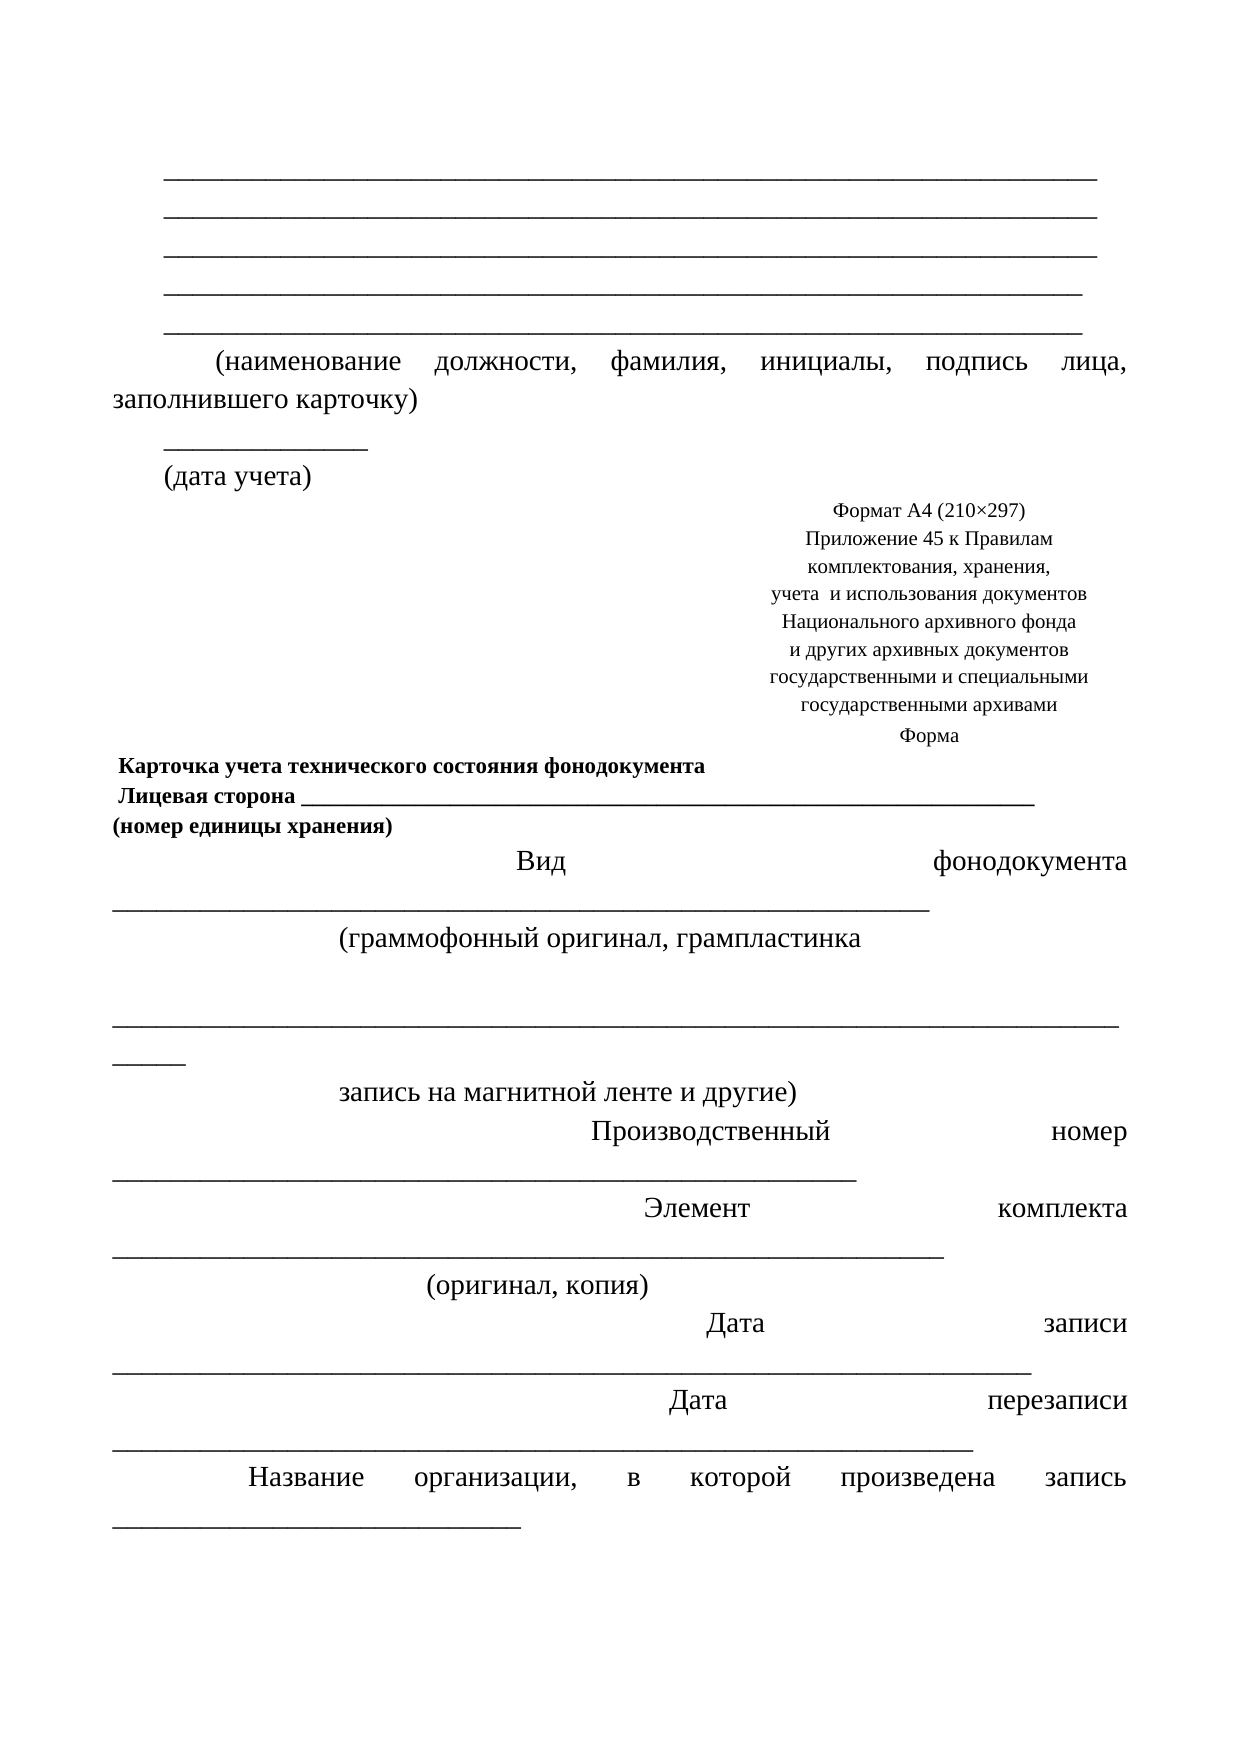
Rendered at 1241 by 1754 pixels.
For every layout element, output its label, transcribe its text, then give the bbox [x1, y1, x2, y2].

text ________________________________________________________________ [112, 188, 1128, 222]
text (оригинал, копия) [112, 1267, 1128, 1300]
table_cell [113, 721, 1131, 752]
text (граммофонный оригинал, грампластинка [112, 920, 1128, 953]
text (дата учета) [112, 458, 1128, 492]
text _______________________________________________________________ [112, 266, 1128, 299]
text (наименование должности, фамилия, инициалы, подпись лица, заполнившего карточку) [112, 343, 1128, 415]
text ________________________________________________________________ [112, 150, 1128, 183]
text Элемент комплекта _________________________________________________________ [112, 1190, 1128, 1262]
text Карточка учета технического состояния фонодокумента [112, 752, 1128, 778]
text Производственный номер ___________________________________________________ [112, 1113, 1128, 1185]
text Вид фонодокумента ________________________________________________________ [112, 843, 1128, 915]
text __________________________________________________________________________ [112, 958, 1128, 1069]
text запись на магнитной ленте и другие) [112, 1074, 1128, 1108]
text ______________ [112, 420, 1128, 453]
text _______________________________________________________________ [112, 304, 1128, 338]
text Дата перезаписи ___________________________________________________________ [112, 1382, 1128, 1454]
text Лицевая сторона ________________________________________________________________ (номер единицы хранения) [112, 782, 1128, 839]
text Дата записи _______________________________________________________________ [112, 1305, 1128, 1377]
text ________________________________________________________________ [112, 227, 1128, 261]
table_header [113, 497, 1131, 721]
text Название организации, в которой произведена запись ____________________________ [112, 1459, 1128, 1532]
